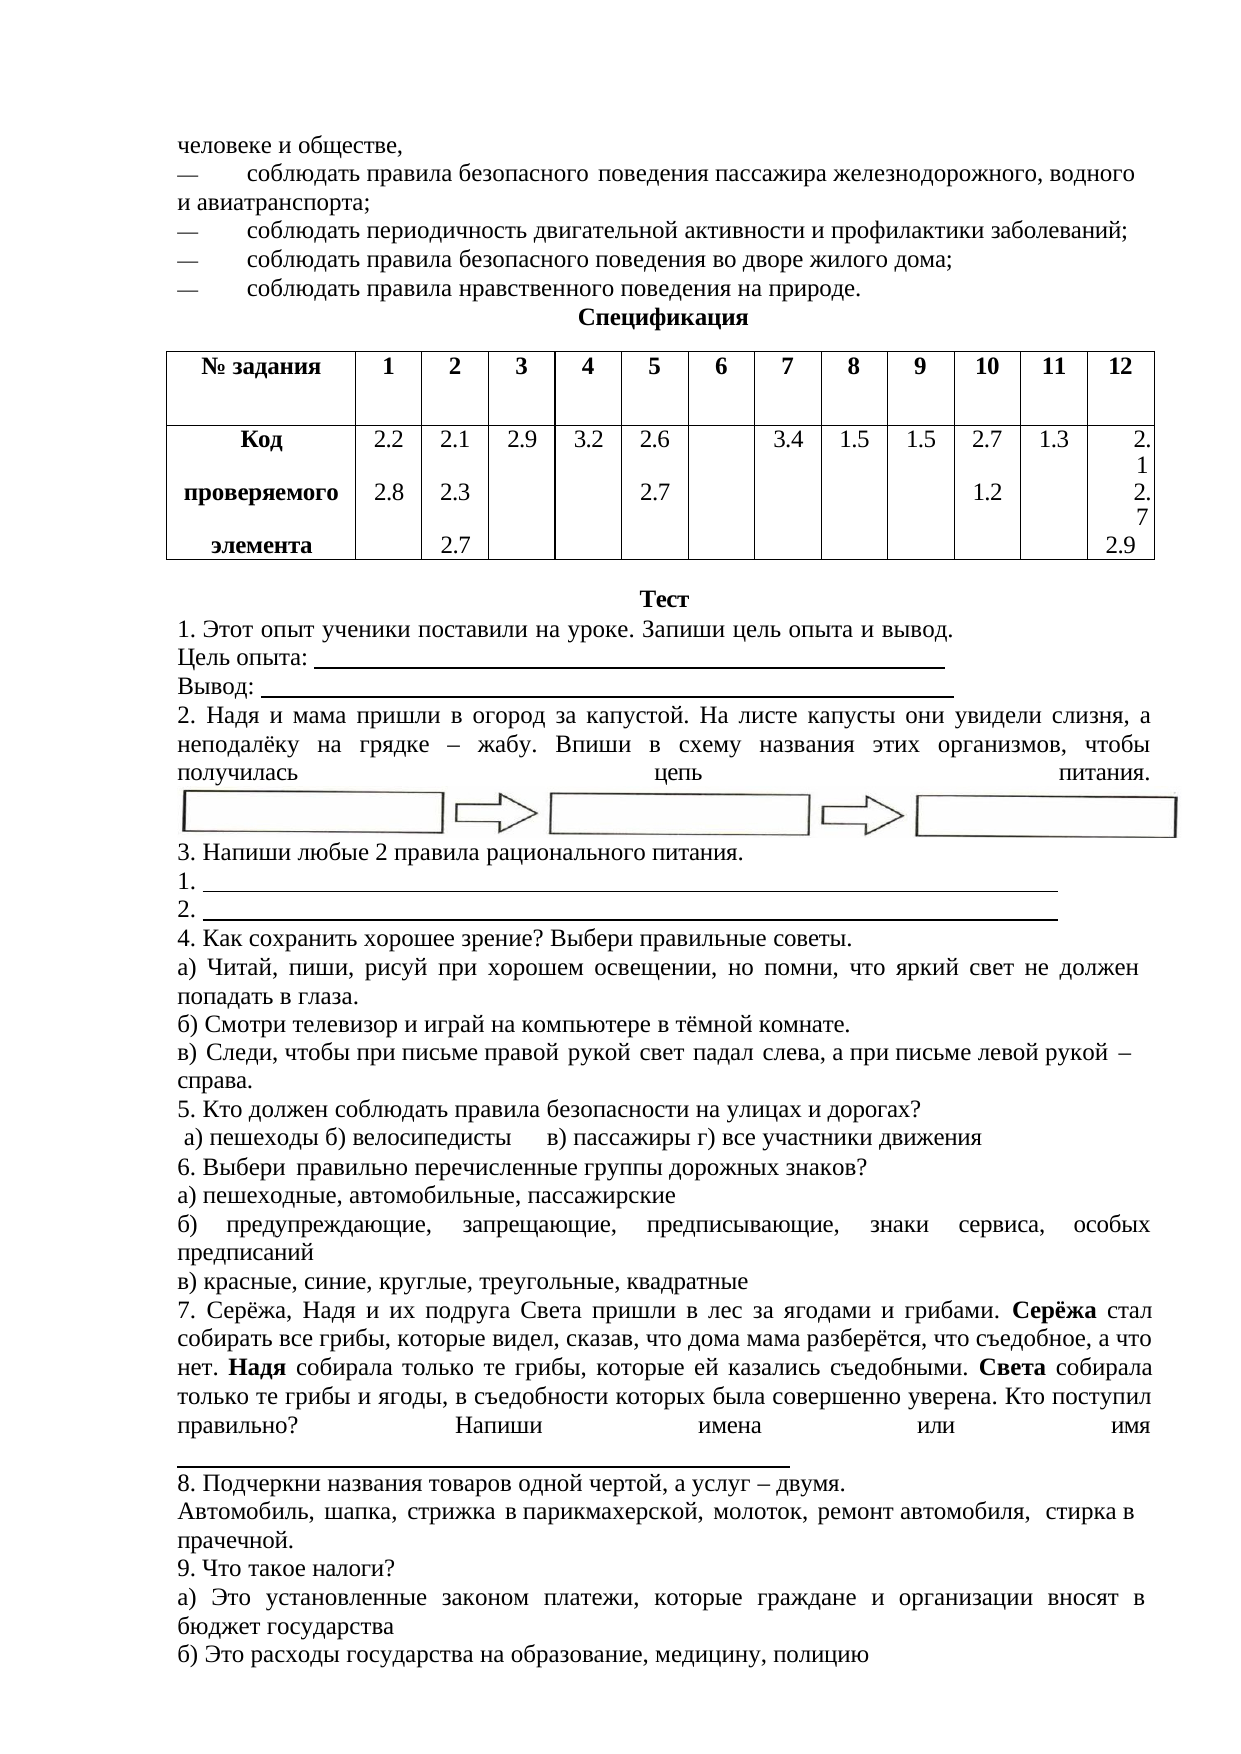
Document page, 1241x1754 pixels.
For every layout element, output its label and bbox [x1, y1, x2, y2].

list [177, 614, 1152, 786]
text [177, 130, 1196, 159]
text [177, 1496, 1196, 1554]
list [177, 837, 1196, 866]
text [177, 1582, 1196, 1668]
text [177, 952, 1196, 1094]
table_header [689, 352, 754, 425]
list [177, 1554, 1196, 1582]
picture [177, 786, 1183, 838]
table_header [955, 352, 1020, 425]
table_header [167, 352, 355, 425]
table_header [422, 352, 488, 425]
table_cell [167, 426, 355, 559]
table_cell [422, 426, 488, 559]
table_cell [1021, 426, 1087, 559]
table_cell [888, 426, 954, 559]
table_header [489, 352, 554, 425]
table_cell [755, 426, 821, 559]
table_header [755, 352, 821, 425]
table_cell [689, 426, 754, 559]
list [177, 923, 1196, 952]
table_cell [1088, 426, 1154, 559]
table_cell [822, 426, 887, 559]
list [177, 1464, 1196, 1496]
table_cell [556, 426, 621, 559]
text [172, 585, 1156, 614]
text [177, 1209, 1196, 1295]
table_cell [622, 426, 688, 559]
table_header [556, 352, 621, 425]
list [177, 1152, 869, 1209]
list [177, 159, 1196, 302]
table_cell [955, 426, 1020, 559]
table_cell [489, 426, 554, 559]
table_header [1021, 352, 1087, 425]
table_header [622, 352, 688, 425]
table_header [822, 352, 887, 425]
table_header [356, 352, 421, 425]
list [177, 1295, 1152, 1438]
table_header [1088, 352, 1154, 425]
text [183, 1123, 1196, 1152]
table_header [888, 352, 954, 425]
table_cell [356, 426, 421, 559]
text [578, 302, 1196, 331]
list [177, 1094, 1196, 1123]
